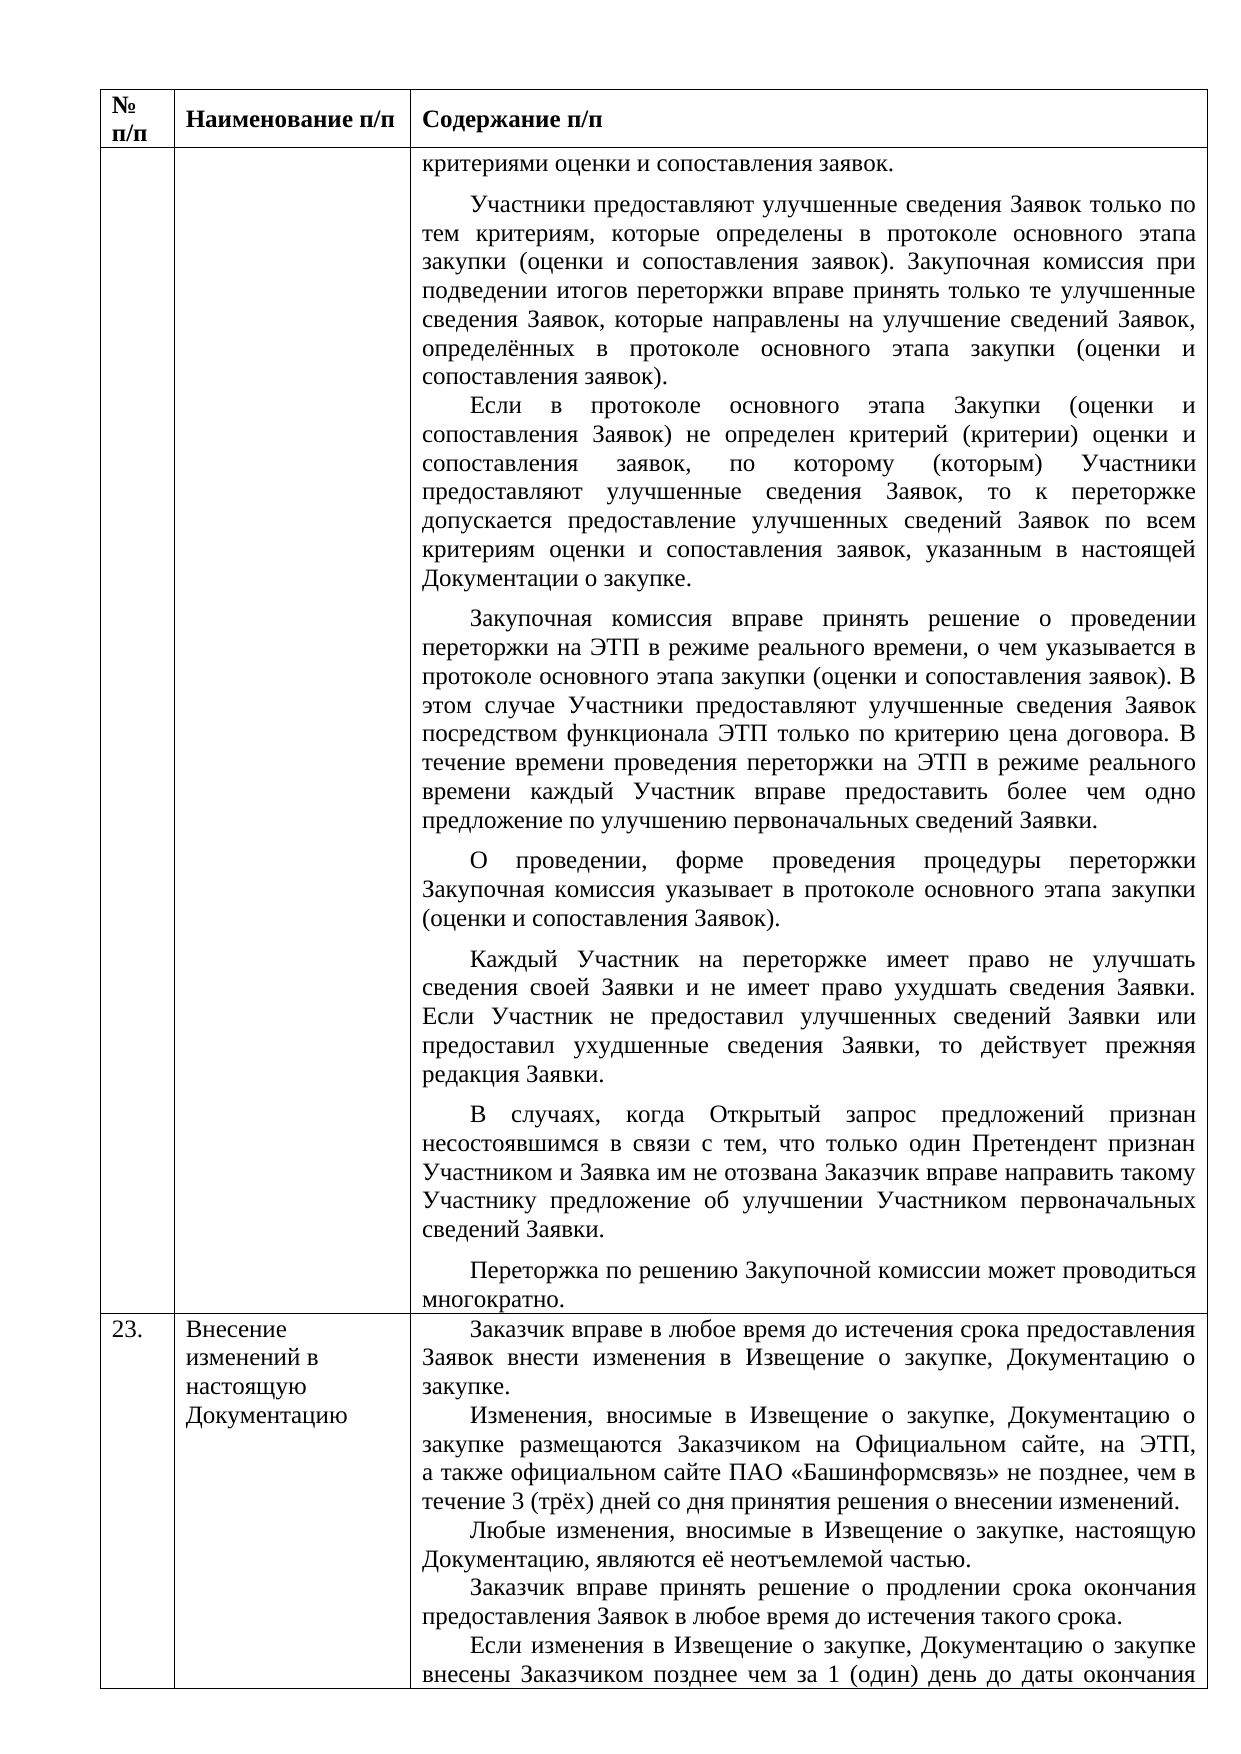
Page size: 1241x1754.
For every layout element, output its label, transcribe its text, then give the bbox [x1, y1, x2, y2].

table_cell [411, 1314, 1207, 1687]
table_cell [411, 148, 1207, 1313]
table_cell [175, 148, 410, 1313]
table_cell [101, 148, 174, 1313]
table_header Наименование п/п [175, 90, 410, 147]
table_header Содержание п/п [411, 90, 1207, 147]
table_cell [101, 1314, 174, 1687]
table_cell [175, 1314, 410, 1687]
table_header № п/п [101, 90, 174, 147]
